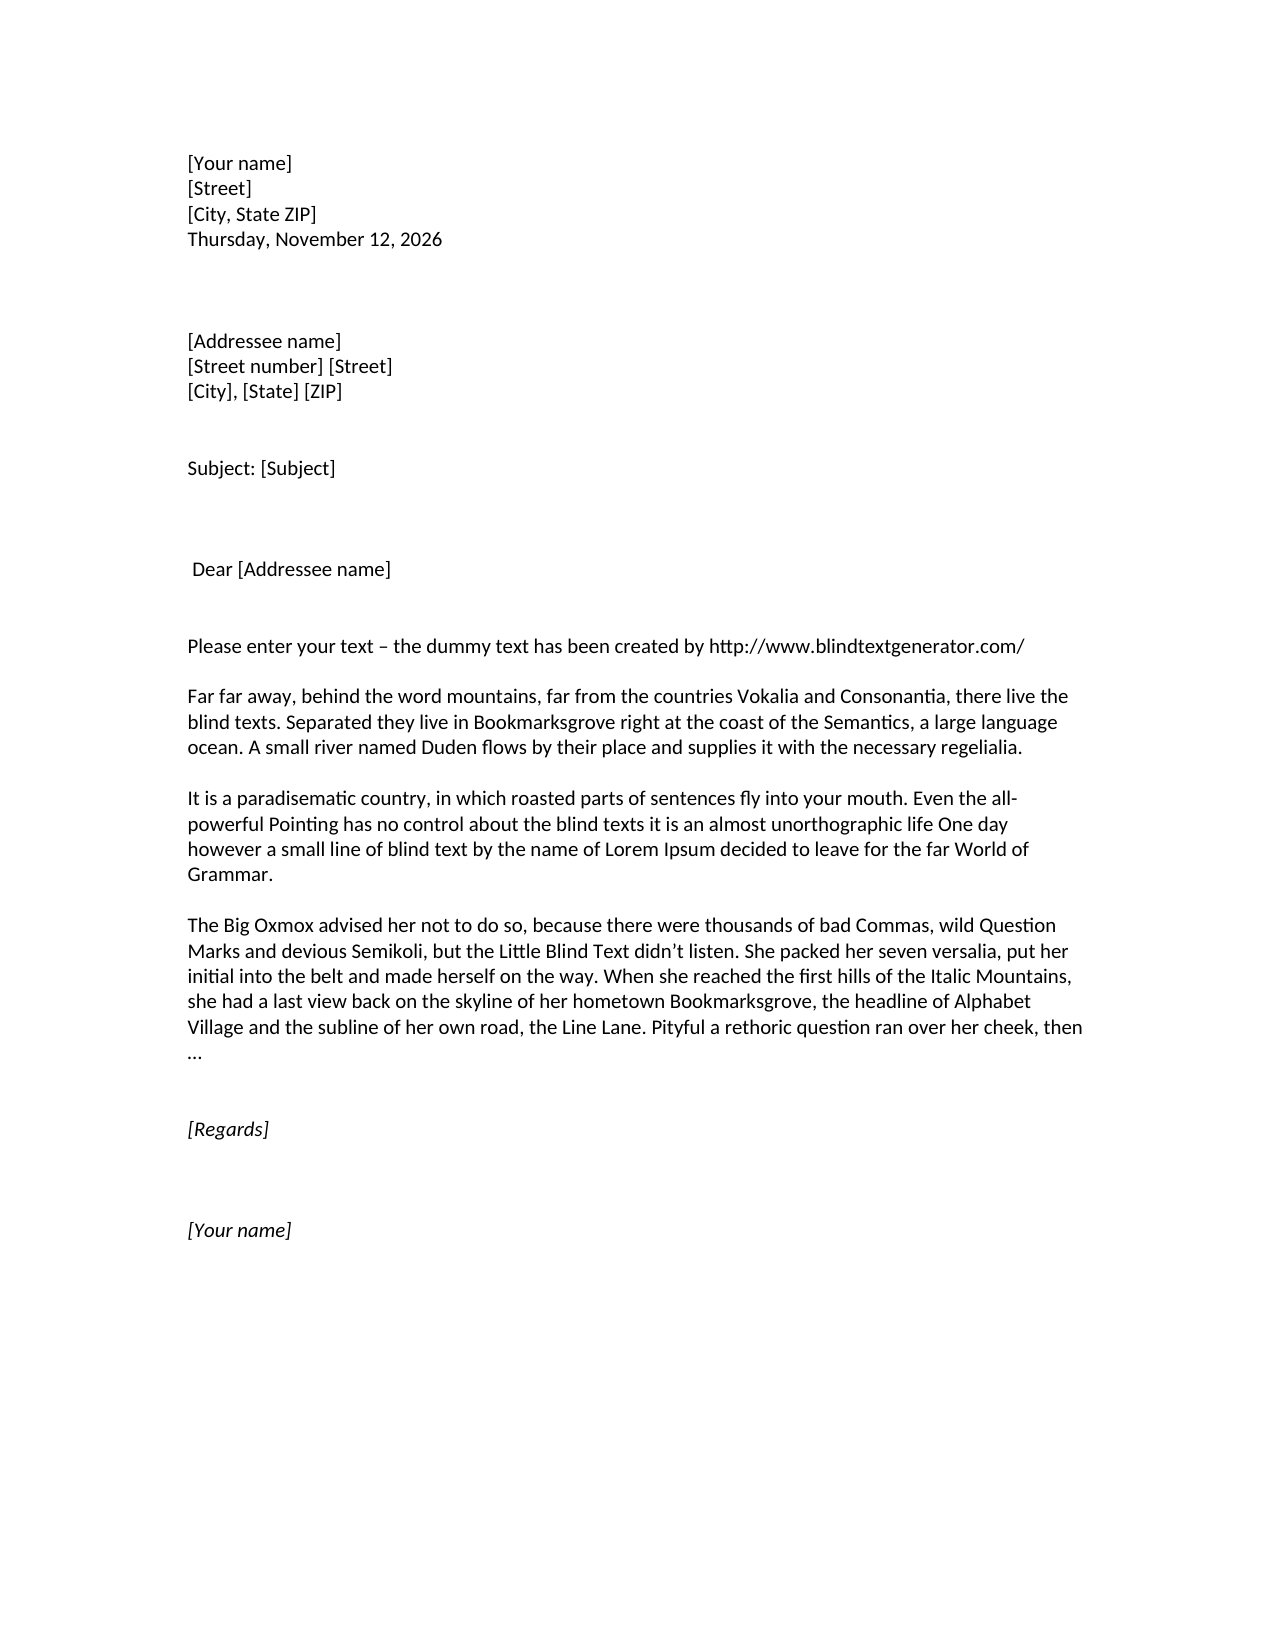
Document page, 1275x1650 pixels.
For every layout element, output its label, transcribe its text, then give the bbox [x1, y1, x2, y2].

text Wednesday, December 09, 2009 [187, 226, 1087, 252]
text Dear [187, 557, 1087, 582]
text , [187, 379, 1087, 404]
text Subject: [187, 455, 1087, 480]
